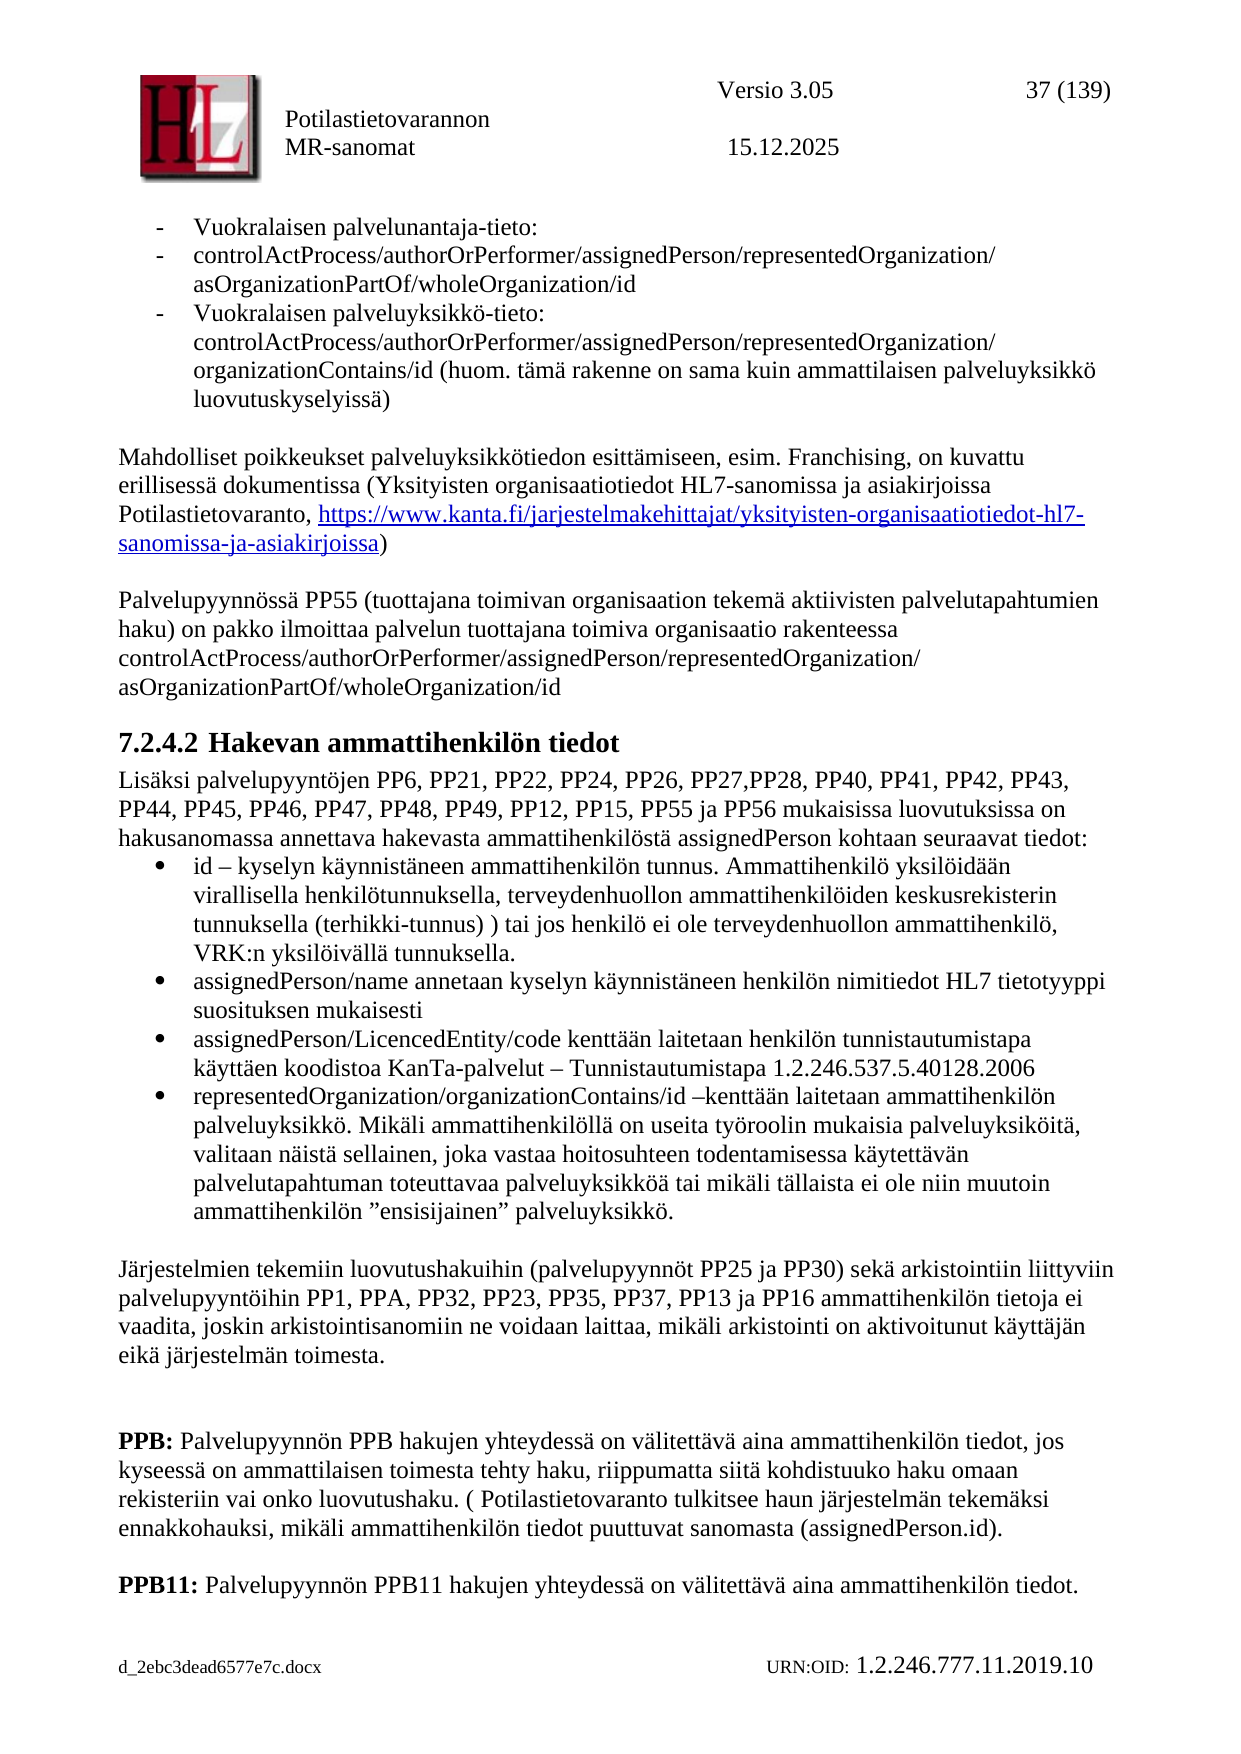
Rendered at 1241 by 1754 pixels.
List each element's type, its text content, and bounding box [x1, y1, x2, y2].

text PPB: Palvelupyynnön PPB hakujen yhteydessä on välitettävä aina ammattihenkilön tiedot, jos kyseessä on ammattilaisen toimesta tehty haku, riippumatta siitä kohdistuuko haku omaan rekisteriin vai onko luovutushaku. ( Potilastietovaranto tulkitsee haun järjestelmän tekemäksi ennakkohauksi, mikäli ammattihenkilön tiedot puuttuvat sanomasta (assignedPerson.id). [118, 1426, 1122, 1541]
subtitle Hakevan ammattihenkilön tiedot [118, 725, 1122, 759]
text Palvelupyynnössä PP55 (tuottajana toimivan organisaation tekemä aktiivisten palvelutapahtumien haku) on pakko ilmoittaa palvelun tuottajana toimiva organisaatio rakenteessa controlActProcess/authorOrPerformer/assignedPerson/representedOrganization/asOrganizationPartOf/wholeOrganization/id [118, 585, 1122, 700]
list controlActProcess/authorOrPerformer/assignedPerson/representedOrganization/asOrganizationPartOf/wholeOrganization/id [156, 240, 1122, 298]
list Vuokralaisen palveluyksikkö-tieto: [156, 298, 1122, 327]
list representedOrganization/organizationContains/id –kenttään laitetaan ammattihenkilön palveluyksikkö. Mikäli ammattihenkilöllä on useita työroolin mukaisia palveluyksiköitä, valitaan näistä sellainen, joka vastaa hoitosuhteen todentamisessa käytettävän palvelutapahtuman toteuttavaa palveluyksikköä tai mikäli tällaista ei ole niin muutoin ammattihenkilön ”ensisijainen” palveluyksikkö. [156, 1081, 1122, 1225]
text Lisäksi palvelupyyntöjen PP6, PP21, PP22, PP24, PP26, PP27,PP28, PP40, PP41, PP42, PP43, PP44, PP45, PP46, PP47, PP48, PP49, PP12, PP15, PP55 ja PP56 mukaisissa luovutuksissa on hakusanomassa annettava hakevasta ammattihenkilöstä assignedPerson kohtaan seuraavat tiedot: [118, 765, 1122, 851]
text controlActProcess/authorOrPerformer/assignedPerson/representedOrganization/organizationContains/id (huom. tämä rakenne on sama kuin ammattilaisen palveluyksikkö luovutuskyselyissä) [193, 327, 1122, 413]
text PPB11: Palvelupyynnön PPB11 hakujen yhteydessä on välitettävä aina ammattihenkilön tiedot. [118, 1570, 1122, 1599]
picture [140, 75, 263, 183]
list assignedPerson/LicencedEntity/code kenttään laitetaan henkilön tunnistautumistapa käyttäen koodistoa KanTa-palvelut – Tunnistautumistapa 1.2.246.537.5.40128.2006 [156, 1024, 1122, 1081]
list Vuokralaisen palvelunantaja-tieto: [156, 212, 1122, 240]
list id – kyselyn käynnistäneen ammattihenkilön tunnus. Ammattihenkilö yksilöidään virallisella henkilötunnuksella, terveydenhuollon ammattihenkilöiden keskusrekisterin tunnuksella (terhikki-tunnus) ) tai jos henkilö ei ole terveydenhuollon ammattihenkilö, VRK:n yksilöivällä tunnuksella. [156, 851, 1122, 966]
text Järjestelmien tekemiin luovutushakuihin (palvelupyynnöt PP25 ja PP30) sekä arkistointiin liittyviin palvelupyyntöihin PP1, PPA, PP32, PP23, PP35, PP37, PP13 ja PP16 ammattihenkilön tietoja ei vaadita, joskin arkistointisanomiin ne voidaan laittaa, mikäli arkistointi on aktivoitunut käyttäjän eikä järjestelmän toimesta. [118, 1254, 1122, 1369]
text Mahdolliset poikkeukset palveluyksikkötiedon esittämiseen, esim. Franchising, on kuvattu erillisessä dokumentissa (Yksityisten organisaatiotiedot HL7-sanomissa ja asiakirjoissa Potilastietovaranto, https://www.kanta.fi/jarjestelmakehittajat/yksityisten-organisaatiotiedot-hl7-sanomissa-ja-asiakirjoissa) [118, 442, 1122, 557]
list assignedPerson/name annetaan kyselyn käynnistäneen henkilön nimitiedot HL7 tietotyyppi suosituksen mukaisesti [156, 966, 1122, 1024]
